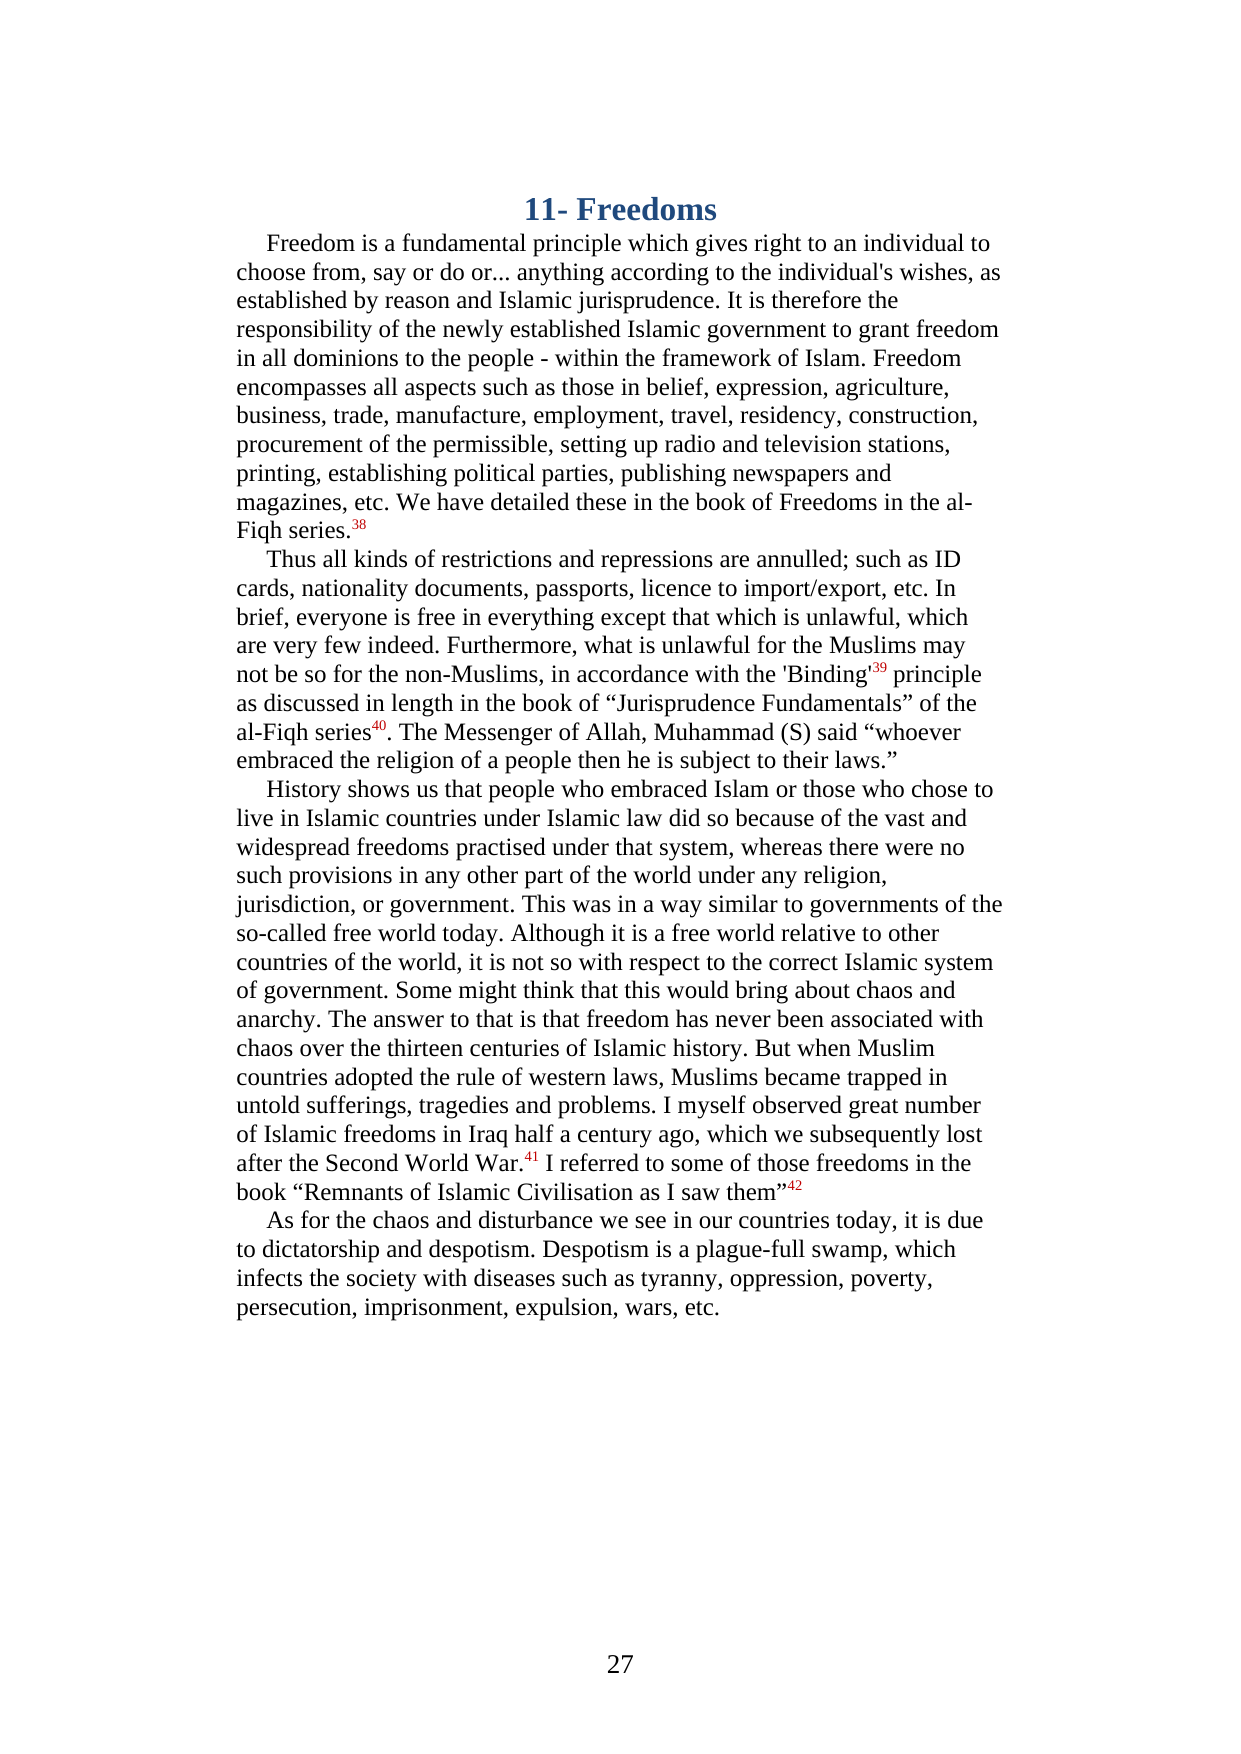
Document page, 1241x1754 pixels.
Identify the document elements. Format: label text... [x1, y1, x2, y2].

subtitle 11- Freedoms [236, 190, 1004, 228]
text History shows us that people who embraced Islam or those who chose to live in Islamic countries under Islamic law did so because of the vast and widespread freedoms practised under that system, whereas there were no such provisions in any other part of the world under any religion, jurisdiction, or government. This was in a way similar to governments of the so-called free world today. Although it is a free world relative to other countries of the world, it is not so with respect to the correct Islamic system of government. Some might think that this would bring about chaos and anarchy. The answer to that is that freedom has never been associated with chaos over the thirteen centuries of Islamic history. But when Muslim countries adopted the rule of western laws, Muslims became trapped in untold sufferings, tragedies and problems. I myself observed great number of Islamic freedoms in Iraq half a century ago, which we subsequently lost after the Second World War.41 I referred to some of those freedoms in the book “Remnants of Islamic Civilisation as I saw them”42 [236, 774, 1004, 1206]
text Freedom is a fundamental principle which gives right to an individual to choose from, say or do or... anything according to the individual's wishes, as established by reason and Islamic jurisprudence. It is therefore the responsibility of the newly established Islamic government to grant freedom in all dominions to the people - within the framework of Islam. Freedom encompasses all aspects such as those in belief, expression, agriculture, business, trade, manufacture, employment, travel, residency, construction, procurement of the permissible, setting up radio and television stations, printing, establishing political parties, publishing newspapers and magazines, etc. We have detailed these in the book of Freedoms in the al-Fiqh series.38 [236, 228, 1004, 544]
text As for the chaos and disturbance we see in our countries today, it is due to dictatorship and despotism. Despotism is a plague-full swamp, which infects the society with diseases such as tyranny, oppression, poverty, persecution, imprisonment, expulsion, wars, etc. [236, 1206, 1004, 1321]
text Thus all kinds of restrictions and repressions are annulled; such as ID cards, nationality documents, passports, licence to import/export, etc. In brief, everyone is free in everything except that which is unlawful, which are very few indeed. Furthermore, what is unlawful for the Muslims may not be so for the non-Muslims, in accordance with the 'Binding'39 principle as discussed in length in the book of “Jurisprudence Fundamentals” of the al-Fiqh series40. The Messenger of Allah, Muhammad (S) said “whoever embraced the religion of a people then he is subject to their laws.” [236, 544, 1004, 774]
